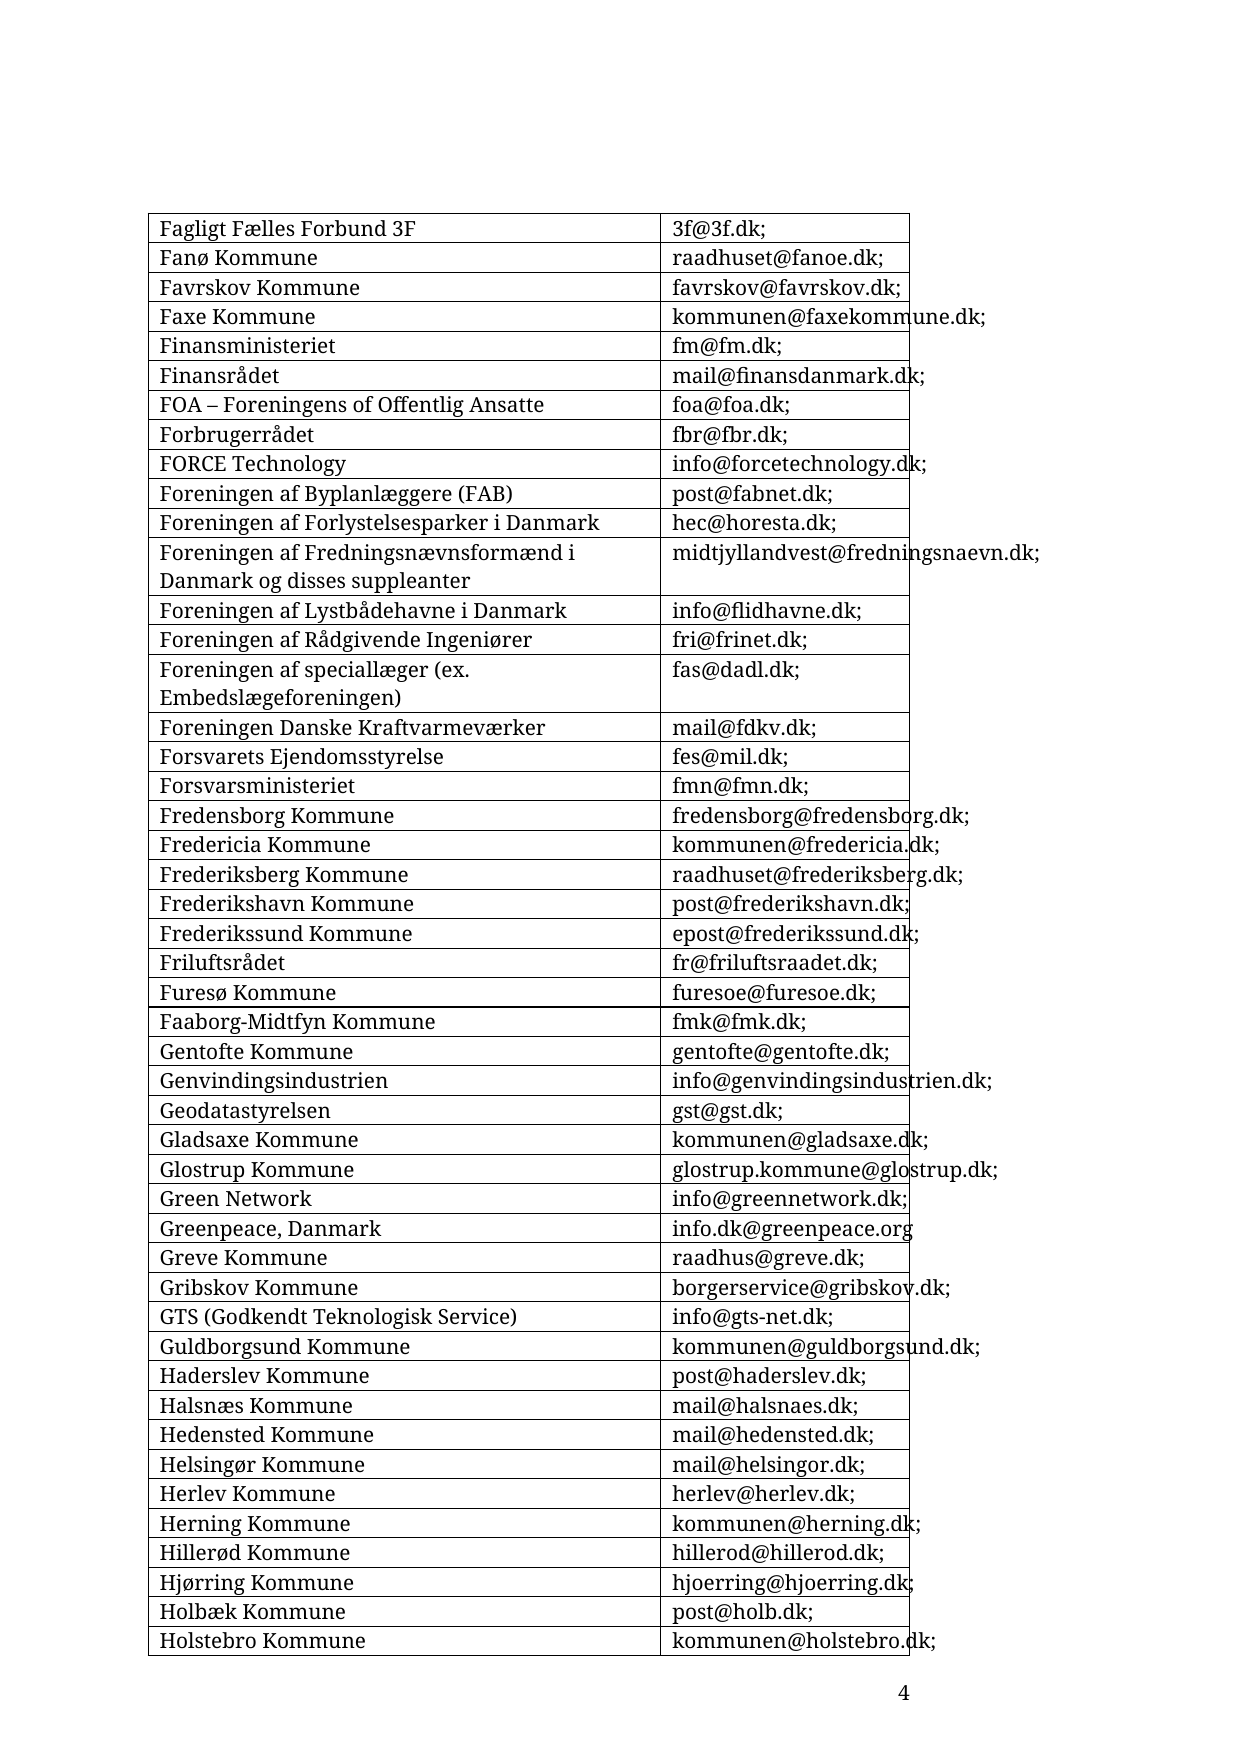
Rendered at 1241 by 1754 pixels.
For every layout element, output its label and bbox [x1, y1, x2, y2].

table_cell [149, 1450, 660, 1478]
table_cell [149, 890, 660, 918]
table_cell [661, 1420, 909, 1449]
table_cell [661, 1450, 909, 1478]
table_cell [661, 742, 909, 771]
table_cell [149, 1066, 660, 1095]
table_cell [661, 1243, 909, 1272]
table_cell [149, 1273, 660, 1301]
table_cell [661, 1509, 909, 1537]
table_cell [149, 243, 660, 272]
table_cell [149, 1627, 660, 1655]
table_cell [149, 1538, 660, 1567]
table_cell [149, 1420, 660, 1449]
table_cell [149, 1391, 660, 1419]
table_cell [661, 772, 909, 800]
table_cell [149, 596, 660, 624]
table_cell [149, 1568, 660, 1596]
table_cell [149, 949, 660, 977]
table_cell [149, 1214, 660, 1242]
table_cell [149, 831, 660, 859]
table_cell [661, 801, 909, 830]
table_cell [149, 919, 660, 948]
table_cell [149, 1509, 660, 1537]
table_cell [661, 1155, 909, 1183]
table_cell [149, 509, 660, 537]
table_cell [661, 1096, 909, 1124]
table_cell [661, 1568, 909, 1596]
table_cell [661, 1332, 909, 1360]
table_cell [149, 713, 660, 741]
table_cell [661, 509, 909, 537]
table_cell [149, 391, 660, 419]
table_cell [661, 538, 909, 595]
table_cell [661, 1037, 909, 1065]
table_cell [903, 813, 909, 822]
table_cell [661, 860, 909, 889]
table_cell [149, 655, 660, 712]
table_cell [149, 1597, 660, 1626]
table_cell [661, 713, 909, 741]
table_cell [661, 243, 909, 272]
table_cell [661, 596, 909, 624]
table_cell [661, 831, 909, 859]
table_cell [661, 1627, 909, 1655]
table_cell [661, 1273, 909, 1301]
table_cell [661, 919, 909, 948]
table_cell [149, 1361, 660, 1390]
table_cell [149, 479, 660, 508]
table_cell [149, 625, 660, 654]
table_cell [149, 1125, 660, 1154]
table_cell [661, 450, 909, 478]
table_cell [149, 1184, 660, 1213]
table_cell [149, 538, 660, 595]
table_cell [149, 978, 660, 1006]
table_cell [149, 420, 660, 449]
table_cell [149, 1479, 660, 1508]
table_cell [661, 1597, 909, 1626]
table_cell [661, 1538, 909, 1567]
table_cell [661, 332, 909, 360]
table_cell [661, 391, 909, 419]
table_cell [149, 361, 660, 390]
table_cell [661, 949, 909, 977]
table_cell [149, 1155, 660, 1183]
table_cell [661, 655, 909, 712]
table_cell [149, 450, 660, 478]
table_cell [149, 772, 660, 800]
table_cell [661, 302, 909, 331]
table_cell [661, 214, 909, 242]
table_cell [149, 332, 660, 360]
table_cell [149, 273, 660, 301]
table_cell [661, 1361, 909, 1390]
table_cell [661, 1214, 909, 1242]
table_cell [661, 1066, 909, 1095]
table_cell [149, 742, 660, 771]
table_cell [661, 890, 909, 918]
table_cell [661, 1302, 909, 1331]
table_cell [149, 1037, 660, 1065]
table_cell [149, 801, 660, 830]
table_cell [149, 1008, 660, 1036]
table_cell [149, 214, 660, 242]
table_cell [661, 1008, 909, 1036]
table_cell [661, 1184, 909, 1213]
table_cell [149, 1302, 660, 1331]
table_cell [149, 1096, 660, 1124]
table_cell [661, 1391, 909, 1419]
table_cell [149, 860, 660, 889]
table_cell [661, 479, 909, 508]
table_cell [661, 420, 909, 449]
table_cell [149, 302, 660, 331]
table_cell [661, 273, 909, 301]
table_cell [661, 978, 909, 1006]
table_cell [661, 625, 909, 654]
table_cell [149, 1332, 660, 1360]
table_cell [661, 1125, 909, 1154]
table_cell [661, 1479, 909, 1508]
table_cell [149, 1243, 660, 1272]
table_cell [661, 361, 909, 390]
